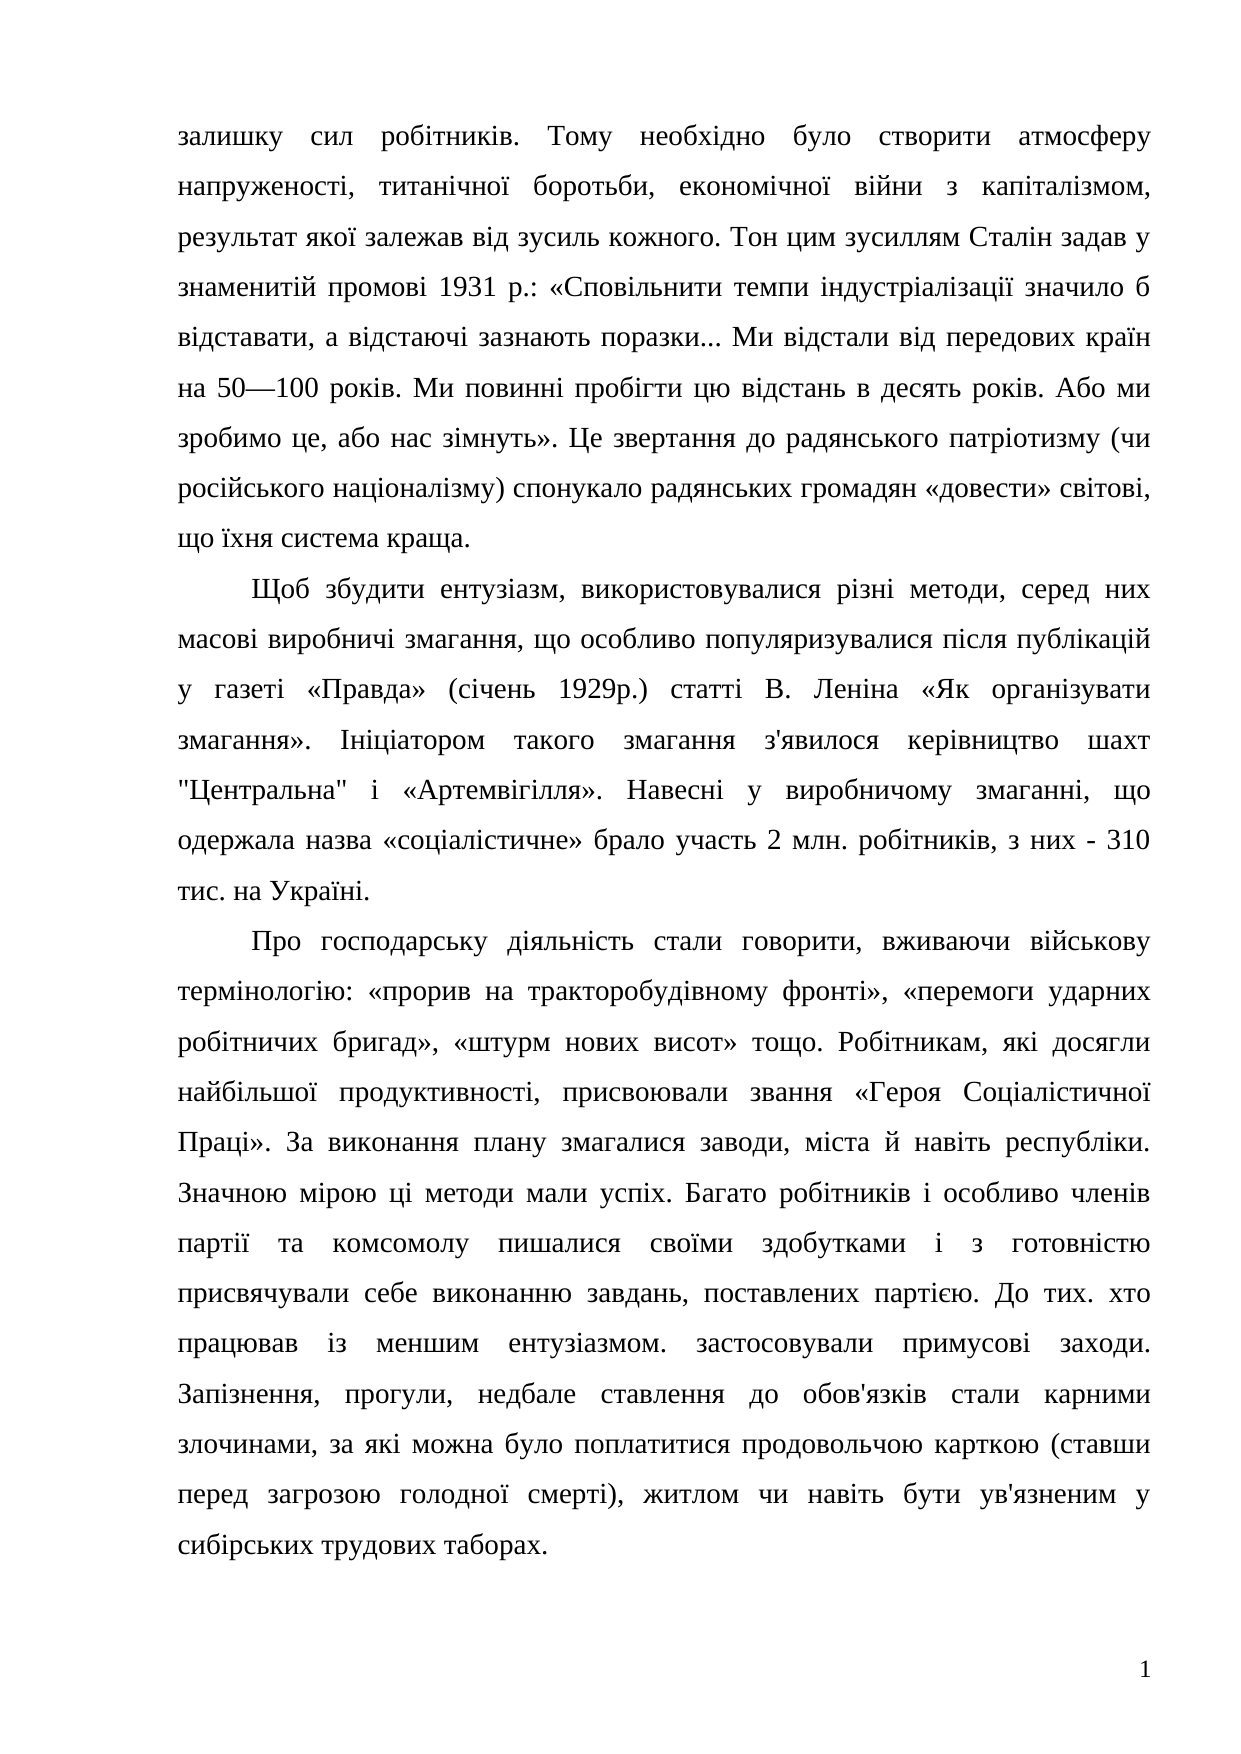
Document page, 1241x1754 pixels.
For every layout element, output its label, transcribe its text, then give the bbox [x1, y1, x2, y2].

text Щоб збудити ентузіазм, використовувалися різні методи, серед них масові виробничі змагання, що особливо популяризувалися після публікацій у газеті «Правда» (січень 1929р.) статті В. Леніна «Як організувати змагання». Ініціатором такого змагання з'явилося керівництво шахт "Центральна" і «Артемвігілля». Навесні у виробничому змаганні, що одержала назва «соціалістичне» брало участь 2 млн. робітників, з них - 310 тис. на Україні. [177, 571, 1152, 906]
text Про господарську діяльність стали говорити, вживаючи військову термінологію: «прорив на тракторобудівному фронті», «перемоги ударних робітничих бригад», «штурм нових висот» тощо. Робітникам, які досягли найбільшої продуктивності, присвоювали звання «Героя Соціалістичної Праці». За виконання плану змагалися заводи, міста й навіть республіки. Значною мірою ці методи мали успіх. Багато робітників і особливо членів партії та комсомолу пишалися своїми здобутками і з готовністю присвячували себе виконанню завдань, поставлених партією. До тих. хто працював із меншим ентузіазмом. застосовували примусові заходи. Запізнення, прогули, недбале ставлення до обов'язків стали карними злочинами, за які можна було поплатитися продовольчою карткою (ставши перед загрозою голодної смерті), житлом чи навіть бути ув'язненим у сибірських трудових таборах. [177, 923, 1152, 1560]
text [177, 118, 1152, 554]
